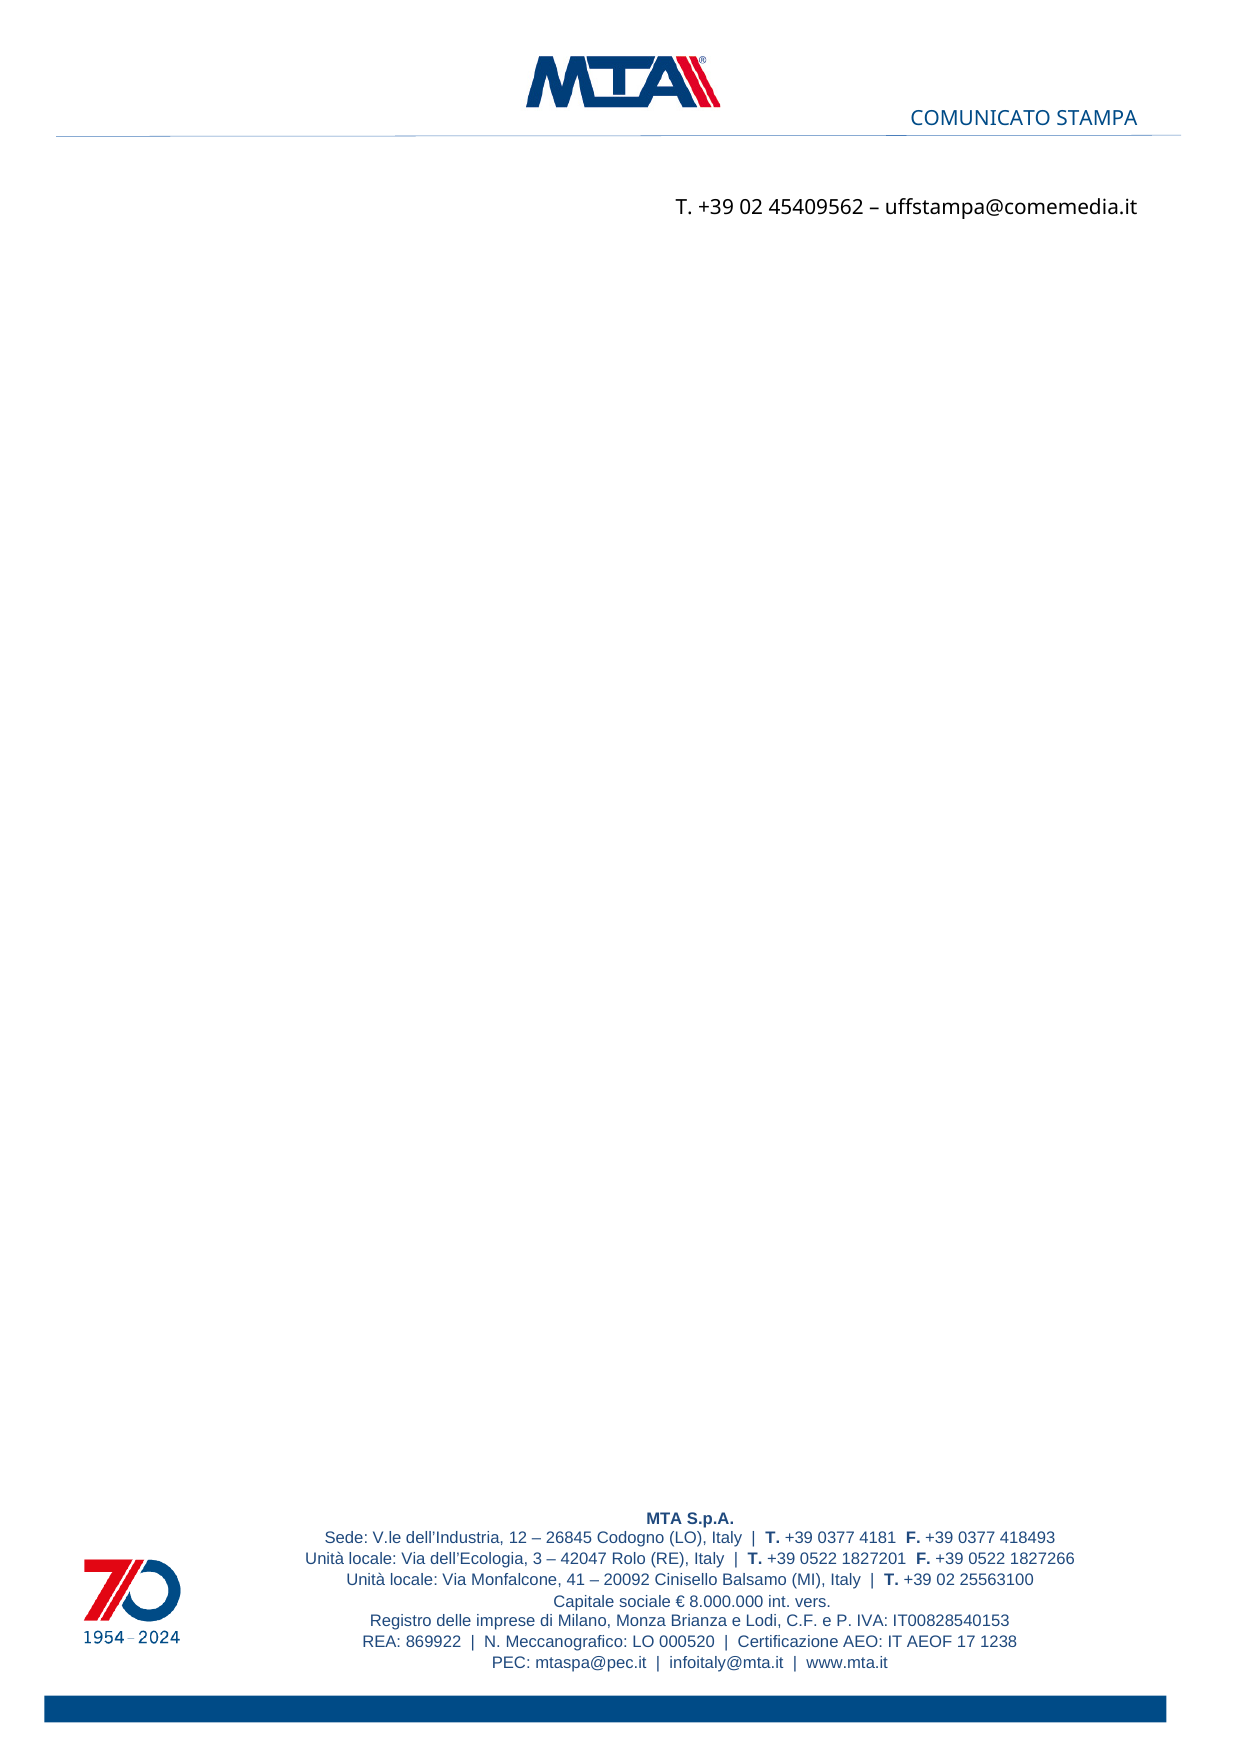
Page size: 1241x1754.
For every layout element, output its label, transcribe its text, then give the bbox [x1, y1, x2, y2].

text T. +39 02 45409562 – uffstampa@comemedia.it [103, 192, 1137, 220]
picture [520, 56, 721, 111]
picture [54, 1549, 209, 1651]
